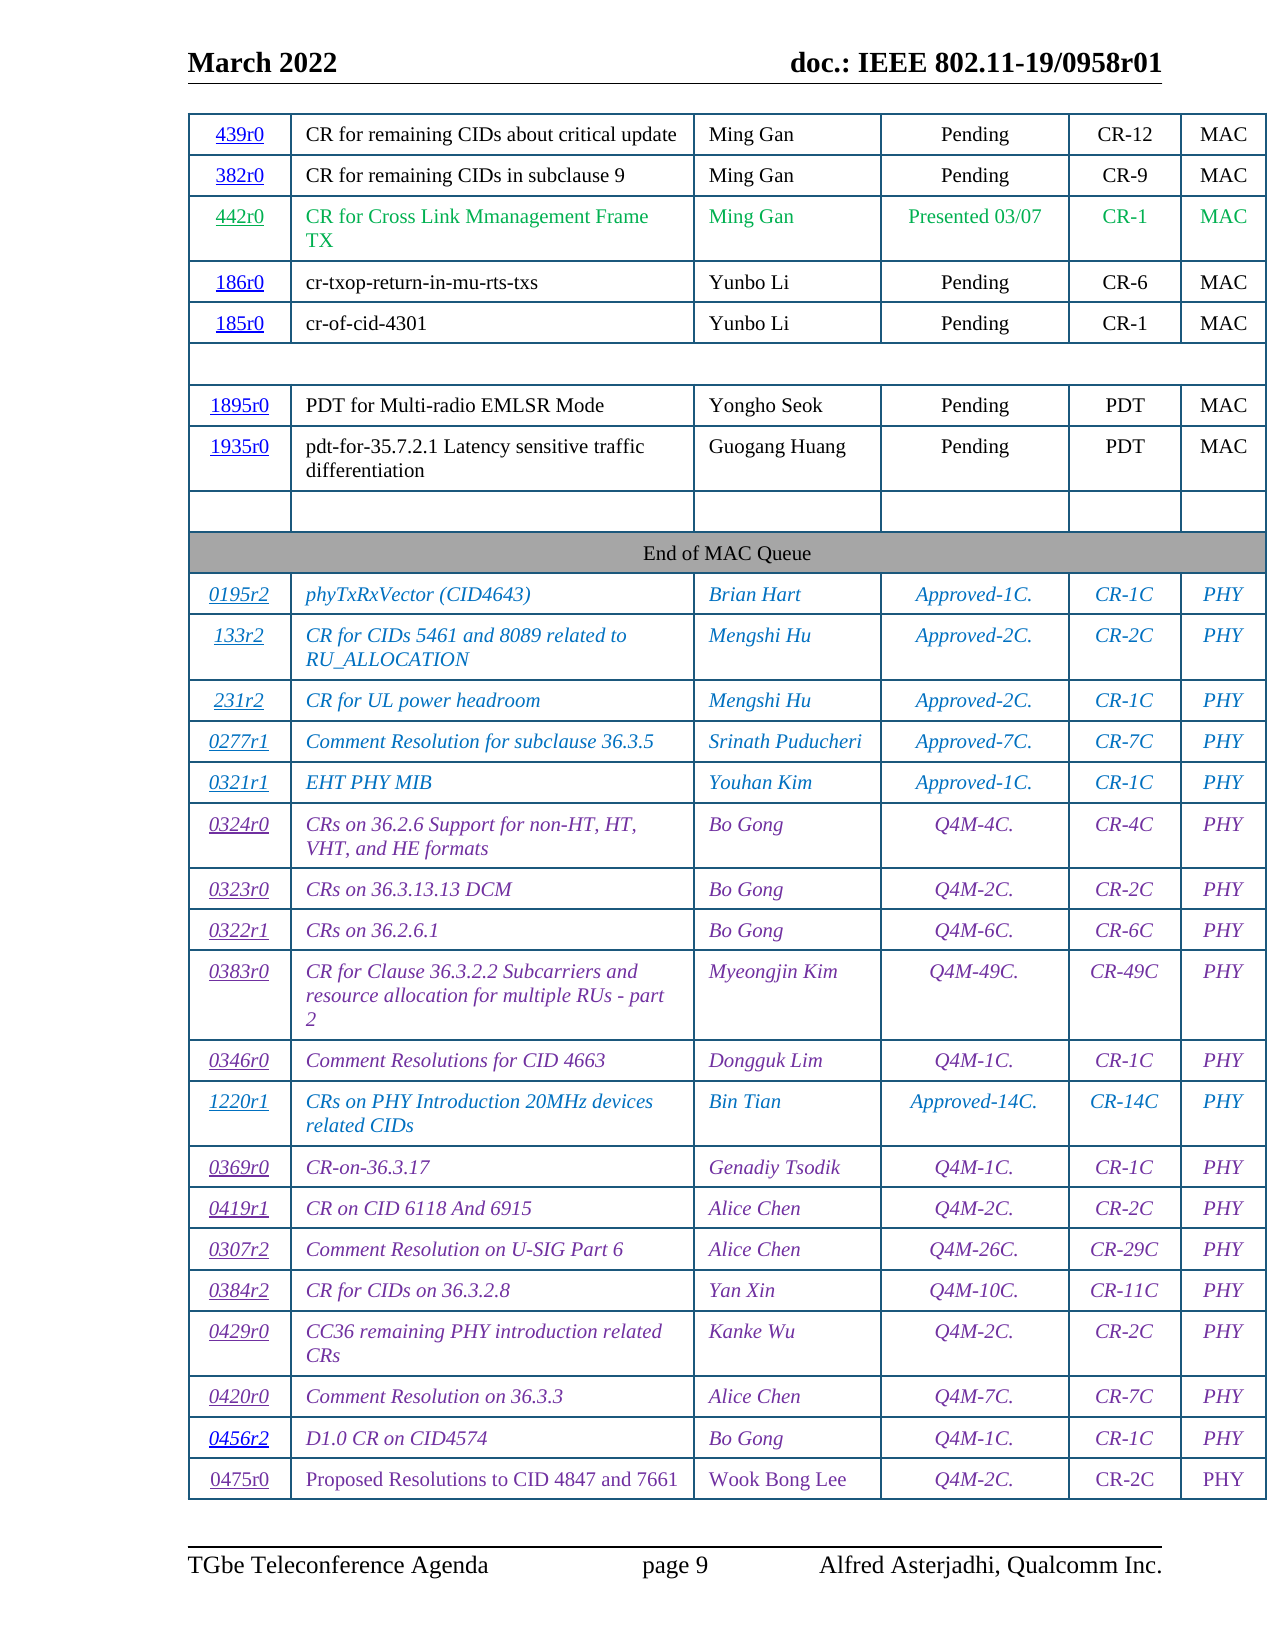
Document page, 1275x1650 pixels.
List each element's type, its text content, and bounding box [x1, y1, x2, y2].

table_cell CR-7C [1070, 722, 1180, 761]
table_cell CR-29C [1070, 1229, 1180, 1268]
table_cell PHY [1182, 681, 1265, 719]
table_cell PHY [1182, 1082, 1265, 1145]
table_cell MAC [1182, 303, 1265, 342]
table_cell CRs on 36.2.6.1 [292, 910, 693, 949]
table_cell 0195r2 [190, 574, 290, 613]
table_cell CR for remaining CIDs in subclause 9 [292, 156, 693, 195]
table_cell CR-12 [1070, 115, 1180, 154]
table_cell PHY [1182, 869, 1265, 908]
table_cell cr-of-cid-4301 [292, 303, 693, 342]
table_cell PHY [1182, 1459, 1265, 1498]
table_cell Q4M-2C. [882, 869, 1068, 908]
table_cell EHT PHY MIB [292, 763, 693, 802]
table_cell CC36 remaining PHY introduction related CRs [292, 1312, 693, 1375]
table_cell Approved-7C. [882, 722, 1068, 761]
table_cell CR-9 [1070, 156, 1180, 195]
table_cell Comment Resolution on 36.3.3 [292, 1377, 693, 1416]
table_cell Bo Gong [695, 1418, 880, 1457]
table_cell CR for Clause 36.3.2.2 Subcarriers and resource allocation for multiple RUs - part 2 [292, 951, 693, 1039]
table_cell PHY [1182, 804, 1265, 867]
table_cell [292, 492, 693, 531]
table_cell CR-4C [1070, 804, 1180, 867]
table_cell Bo Gong [695, 910, 880, 949]
table_cell PHY [1182, 722, 1265, 761]
table_cell CR-1C [1070, 574, 1180, 613]
table_cell PHY [1182, 1312, 1265, 1375]
table_cell CR-2C [1070, 1459, 1180, 1498]
table_cell CR-14C [1070, 1082, 1180, 1145]
table_cell PHY [1182, 763, 1265, 802]
table_cell 0429r0 [190, 1312, 290, 1375]
table_cell Comment Resolution on U-SIG Part 6 [292, 1229, 693, 1268]
table_cell CR-1 [1070, 197, 1180, 260]
table_cell Q4M-7C. [882, 1377, 1068, 1416]
table_cell Pending [882, 386, 1068, 424]
table_cell CR for Cross Link Mmanagement Frame TX [292, 197, 693, 260]
table_cell 133r2 [190, 615, 290, 678]
table_cell 0456r2 [190, 1418, 290, 1457]
table_cell CR-49C [1070, 951, 1180, 1039]
table_cell MAC [1182, 197, 1265, 260]
table_cell CRs on PHY Introduction 20MHz devices related CIDs [292, 1082, 693, 1145]
table_cell PHY [1182, 951, 1265, 1039]
table_cell 0324r0 [190, 804, 290, 867]
table_cell cr-txop-return-in-mu-rts-txs [292, 262, 693, 301]
table_cell 0307r2 [190, 1229, 290, 1268]
table_cell 0323r0 [190, 869, 290, 908]
table_cell Alice Chen [695, 1229, 880, 1268]
table_cell 0383r0 [190, 951, 290, 1039]
table_cell PHY [1182, 1147, 1265, 1186]
table_cell Q4M-2C. [882, 1459, 1068, 1498]
table_cell PHY [1182, 1271, 1265, 1309]
table_cell CR-6 [1070, 262, 1180, 301]
table_cell 1895r0 [190, 386, 290, 424]
table_cell Kanke Wu [695, 1312, 880, 1375]
table_cell Bo Gong [695, 869, 880, 908]
table_cell Myeongjin Kim [695, 951, 880, 1039]
table_cell PDT [1070, 427, 1180, 490]
table_cell MAC [1182, 156, 1265, 195]
table_cell Ming Gan [695, 156, 880, 195]
table_cell Q4M-10C. [882, 1271, 1068, 1309]
table_cell [1182, 492, 1265, 531]
table_cell PDT for Multi-radio EMLSR Mode [292, 386, 693, 424]
table_cell Q4M-26C. [882, 1229, 1068, 1268]
table_cell Dongguk Lim [695, 1041, 880, 1080]
table_cell Q4M-1C. [882, 1147, 1068, 1186]
table_cell 0475r0 [190, 1459, 290, 1498]
table_cell CR-2C [1070, 869, 1180, 908]
table_cell 1935r0 [190, 427, 290, 490]
table_cell [695, 492, 880, 531]
table_cell Alice Chen [695, 1188, 880, 1227]
table_cell [1070, 492, 1180, 531]
table_cell PHY [1182, 1188, 1265, 1227]
table_cell CR-7C [1070, 1377, 1180, 1416]
table_cell CR for UL power headroom [292, 681, 693, 719]
table_cell CR-on-36.3.17 [292, 1147, 693, 1186]
table_cell CR-1C [1070, 1041, 1180, 1080]
table_cell Approved-2C. [882, 681, 1068, 719]
table_cell 0419r1 [190, 1188, 290, 1227]
table_cell 0384r2 [190, 1271, 290, 1309]
table_cell CRs on 36.3.13.13 DCM [292, 869, 693, 908]
table_cell Mengshi Hu [695, 681, 880, 719]
table_cell PDT [1070, 386, 1180, 424]
table_cell Approved-2C. [882, 615, 1068, 678]
table_cell [190, 344, 1265, 383]
table_cell Srinath Puducheri [695, 722, 880, 761]
table_cell Youhan Kim [695, 763, 880, 802]
table_cell MAC [1182, 427, 1265, 490]
table_cell Comment Resolution for subclause 36.3.5 [292, 722, 693, 761]
table_cell PHY [1182, 910, 1265, 949]
table_cell PHY [1182, 1377, 1265, 1416]
table_cell CR-2C [1070, 1188, 1180, 1227]
table_cell CR-1C [1070, 763, 1180, 802]
table_cell MAC [1182, 262, 1265, 301]
table_cell 0322r1 [190, 910, 290, 949]
table_cell 0420r0 [190, 1377, 290, 1416]
table_cell CR-1C [1070, 1418, 1180, 1457]
table_cell 439r0 [190, 115, 290, 154]
table_cell 185r0 [190, 303, 290, 342]
table_cell Guogang Huang [695, 427, 880, 490]
table_cell Approved-1C. [882, 763, 1068, 802]
table_cell Presented 03/07 [882, 197, 1068, 260]
table_cell Alice Chen [695, 1377, 880, 1416]
table_cell Approved-1C. [882, 574, 1068, 613]
table_cell Pending [882, 115, 1068, 154]
table_cell Q4M-2C. [882, 1188, 1068, 1227]
table_cell Proposed Resolutions to CID 4847 and 7661 [292, 1459, 693, 1498]
table_cell CRs on 36.2.6 Support for non-HT, HT, VHT, and HE formats [292, 804, 693, 867]
table_cell 186r0 [190, 262, 290, 301]
table_cell Yongho Seok [695, 386, 880, 424]
table_cell Q4M-2C. [882, 1312, 1068, 1375]
table_cell CR-1C [1070, 1147, 1180, 1186]
table_cell 1220r1 [190, 1082, 290, 1145]
table_cell 0277r1 [190, 722, 290, 761]
table_cell Ming Gan [695, 115, 880, 154]
table_cell Wook Bong Lee [695, 1459, 880, 1498]
table_cell Q4M-6C. [882, 910, 1068, 949]
table_cell 0346r0 [190, 1041, 290, 1080]
table_cell Pending [882, 156, 1068, 195]
table_cell CR-2C [1070, 615, 1180, 678]
table_cell CR-6C [1070, 910, 1180, 949]
table_cell 0369r0 [190, 1147, 290, 1186]
table_cell Bin Tian [695, 1082, 880, 1145]
table_cell Bo Gong [695, 804, 880, 867]
table_cell Brian Hart [695, 574, 880, 613]
table_cell Comment Resolutions for CID 4663 [292, 1041, 693, 1080]
table_cell CR-11C [1070, 1271, 1180, 1309]
table_cell End of MAC Queue [190, 533, 1265, 572]
table_cell 0321r1 [190, 763, 290, 802]
table_cell Yan Xin [695, 1271, 880, 1309]
table_cell Ming Gan [695, 197, 880, 260]
table_cell 382r0 [190, 156, 290, 195]
table_cell Q4M-1C. [882, 1041, 1068, 1080]
table_cell MAC [1182, 115, 1265, 154]
table_cell CR for CIDs on 36.3.2.8 [292, 1271, 693, 1309]
table_cell pdt-for-35.7.2.1 Latency sensitive traffic differentiation [292, 427, 693, 490]
table_cell 231r2 [190, 681, 290, 719]
table_cell PHY [1182, 615, 1265, 678]
table_cell Genadiy Tsodik [695, 1147, 880, 1186]
table_cell CR for remaining CIDs about critical update [292, 115, 693, 154]
table_cell phyTxRxVector (CID4643) [292, 574, 693, 613]
table_cell CR-2C [1070, 1312, 1180, 1375]
table_cell CR-1 [1070, 303, 1180, 342]
table_cell CR on CID 6118 And 6915 [292, 1188, 693, 1227]
table_cell Approved-14C. [882, 1082, 1068, 1145]
table_cell Yunbo Li [695, 303, 880, 342]
table_cell PHY [1182, 1229, 1265, 1268]
table_cell Pending [882, 303, 1068, 342]
table_cell Q4M-4C. [882, 804, 1068, 867]
table_cell Yunbo Li [695, 262, 880, 301]
table_cell CR for CIDs 5461 and 8089 related to RU_ALLOCATION [292, 615, 693, 678]
table_cell Q4M-1C. [882, 1418, 1068, 1457]
table_cell Q4M-49C. [882, 951, 1068, 1039]
table_cell [190, 492, 290, 531]
table_cell 442r0 [190, 197, 290, 260]
table_cell PHY [1182, 1418, 1265, 1457]
table_cell PHY [1182, 574, 1265, 613]
table_cell PHY [1182, 1041, 1265, 1080]
table_cell Pending [882, 262, 1068, 301]
table_cell D1.0 CR on CID4574 [292, 1418, 693, 1457]
table_cell Pending [882, 427, 1068, 490]
table_cell Mengshi Hu [695, 615, 880, 678]
table_cell CR-1C [1070, 681, 1180, 719]
table_cell [882, 492, 1068, 531]
table_cell MAC [1182, 386, 1265, 424]
